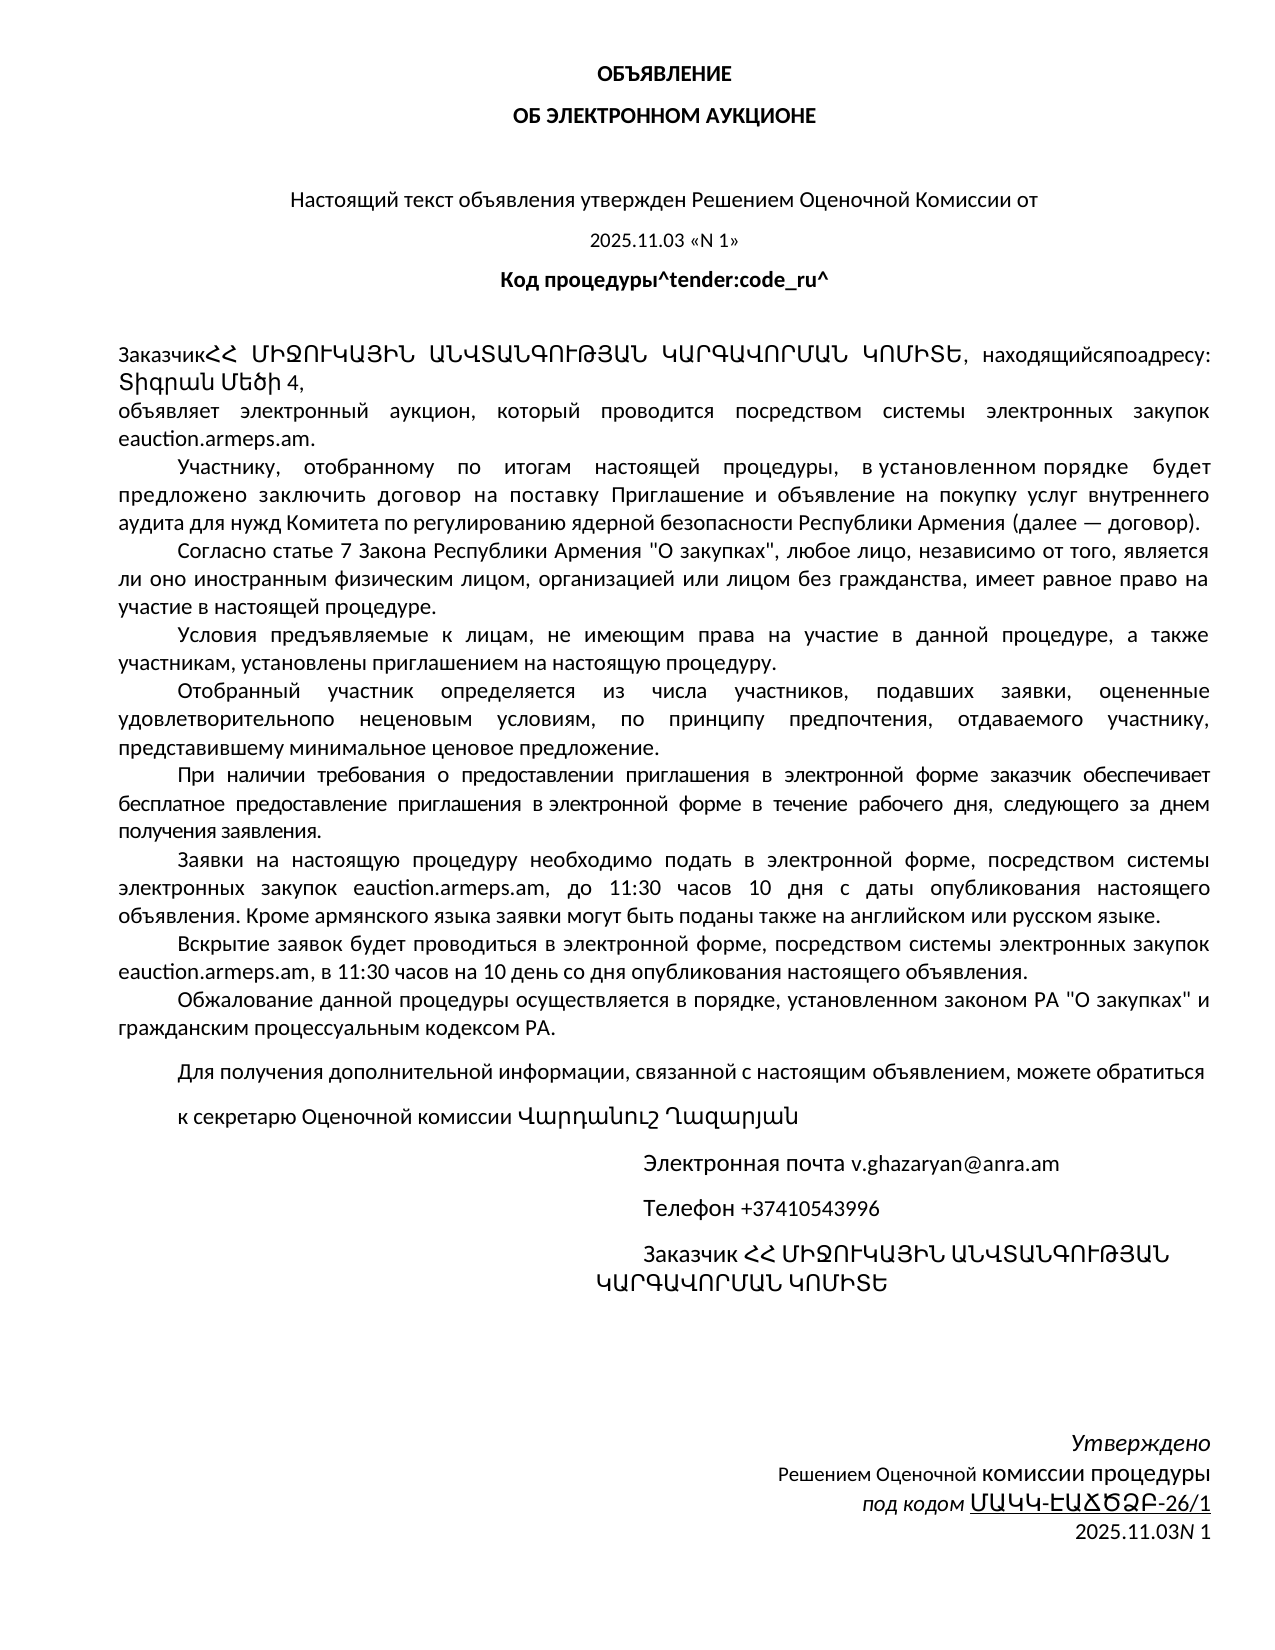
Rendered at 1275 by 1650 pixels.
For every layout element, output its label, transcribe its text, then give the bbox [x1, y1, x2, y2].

text Вскрытие заявок будет проводиться в электронной форме, посредством системы электронных закупок eauction.armeps.am, в 11:30 часов на 10 день со дня опубликования настоящего объявления. [118, 929, 1211, 985]
text ЗаказчикՀՀ ՄԻՋՈՒԿԱՅԻՆ ԱՆՎՏԱՆԳՈՒԹՅԱՆ ԿԱՐԳԱՎՈՐՄԱՆ ԿՈՄԻՏԵ, находящийсяпоадресу: Տիգրան Մեծի 4, [118, 340, 1211, 396]
text Условия предъявляемые к лицам, не имеющим права на участие в данной процедуре, а также участникам, установлены приглашением на настоящую процедуру. [118, 621, 1211, 677]
text Настоящий текст объявления утвержден Решением Оценочной Комиссии от [118, 185, 1211, 213]
text под кодом ՄԱԿԿ-ԷԱՃԾՁԲ-26/1 2025.11.03 N 1 [118, 1488, 1211, 1545]
text 2025.11.03 «N 1» [118, 227, 1211, 252]
text Телефон +37410543996 [643, 1193, 1211, 1223]
text Утверждено [118, 1427, 1211, 1457]
text объявляет электронный аукцион, который проводится посредством системы электронных закупок eauction.armeps.am. [118, 396, 1211, 452]
text Заказчик ՀՀ ՄԻՋՈՒԿԱՅԻՆ ԱՆՎՏԱՆԳՈՒԹՅԱՆ ԿԱՐԳԱՎՈՐՄԱՆ ԿՈՄԻՏԵ [595, 1238, 1211, 1297]
text При наличии требования о предоставлении приглашения в электронной форме заказчик обеспечивает бесплатное предоставление приглашения в электронной форме в течение рабочего дня, следующего за днем получения заявления. [118, 761, 1211, 845]
text Для получения дополнительной информации, связанной с настоящим объявлением, можете обратиться [118, 1057, 1211, 1086]
text Согласно статье 7 Закона Республики Армения "О закупках", любое лицо, независимо от того, является ли оно иностранным физическим лицом, организацией или лицом без гражданства, имеет равное право на участие в настоящей процедуре. [118, 536, 1211, 621]
text Участнику, отобранному по итогам настоящей процедуры, в установленном порядке будет предложено заключить договор на поставку Приглашение и объявление на покупку услуг внутреннего аудита для нужд Комитета по регулированию ядерной безопасности Республики Армения (далее — договор). [118, 452, 1211, 536]
text Код процедуры^tender:code_ru^ [118, 265, 1211, 293]
text Заявки на настоящую процедуру необходимо подать в электронной форме, посредством системы электронных закупок eauction.armeps.am, до 11:30 часов 10 дня с даты опубликования настоящего объявления. Кроме армянского языка заявки могут быть поданы также на английском или русском языке. [118, 845, 1211, 929]
text ОБЪЯВЛЕНИЕ [118, 59, 1211, 87]
text ОБ ЭЛЕКТРОННОМ АУКЦИОНЕ [118, 101, 1211, 129]
text Решением Оценочной комиссии процедуры [118, 1457, 1211, 1488]
text Отобранный участник определяется из числа участников, подавших заявки, оцененные удовлетворительнопо неценовым условиям, по принципу предпочтения, отдаваемого участнику, представившему минимальное ценовое предложение. [118, 677, 1211, 761]
text Электронная почта v.ghazaryan@anra.am [643, 1147, 1211, 1177]
text Обжалование данной процедуры осуществляется в порядке, установленном законом РА "О закупках" и гражданским процессуальным кодексом РА. [118, 985, 1211, 1041]
text к секретарю Оценочной комиссии Վարդանուշ Ղազարյան [118, 1102, 1211, 1130]
